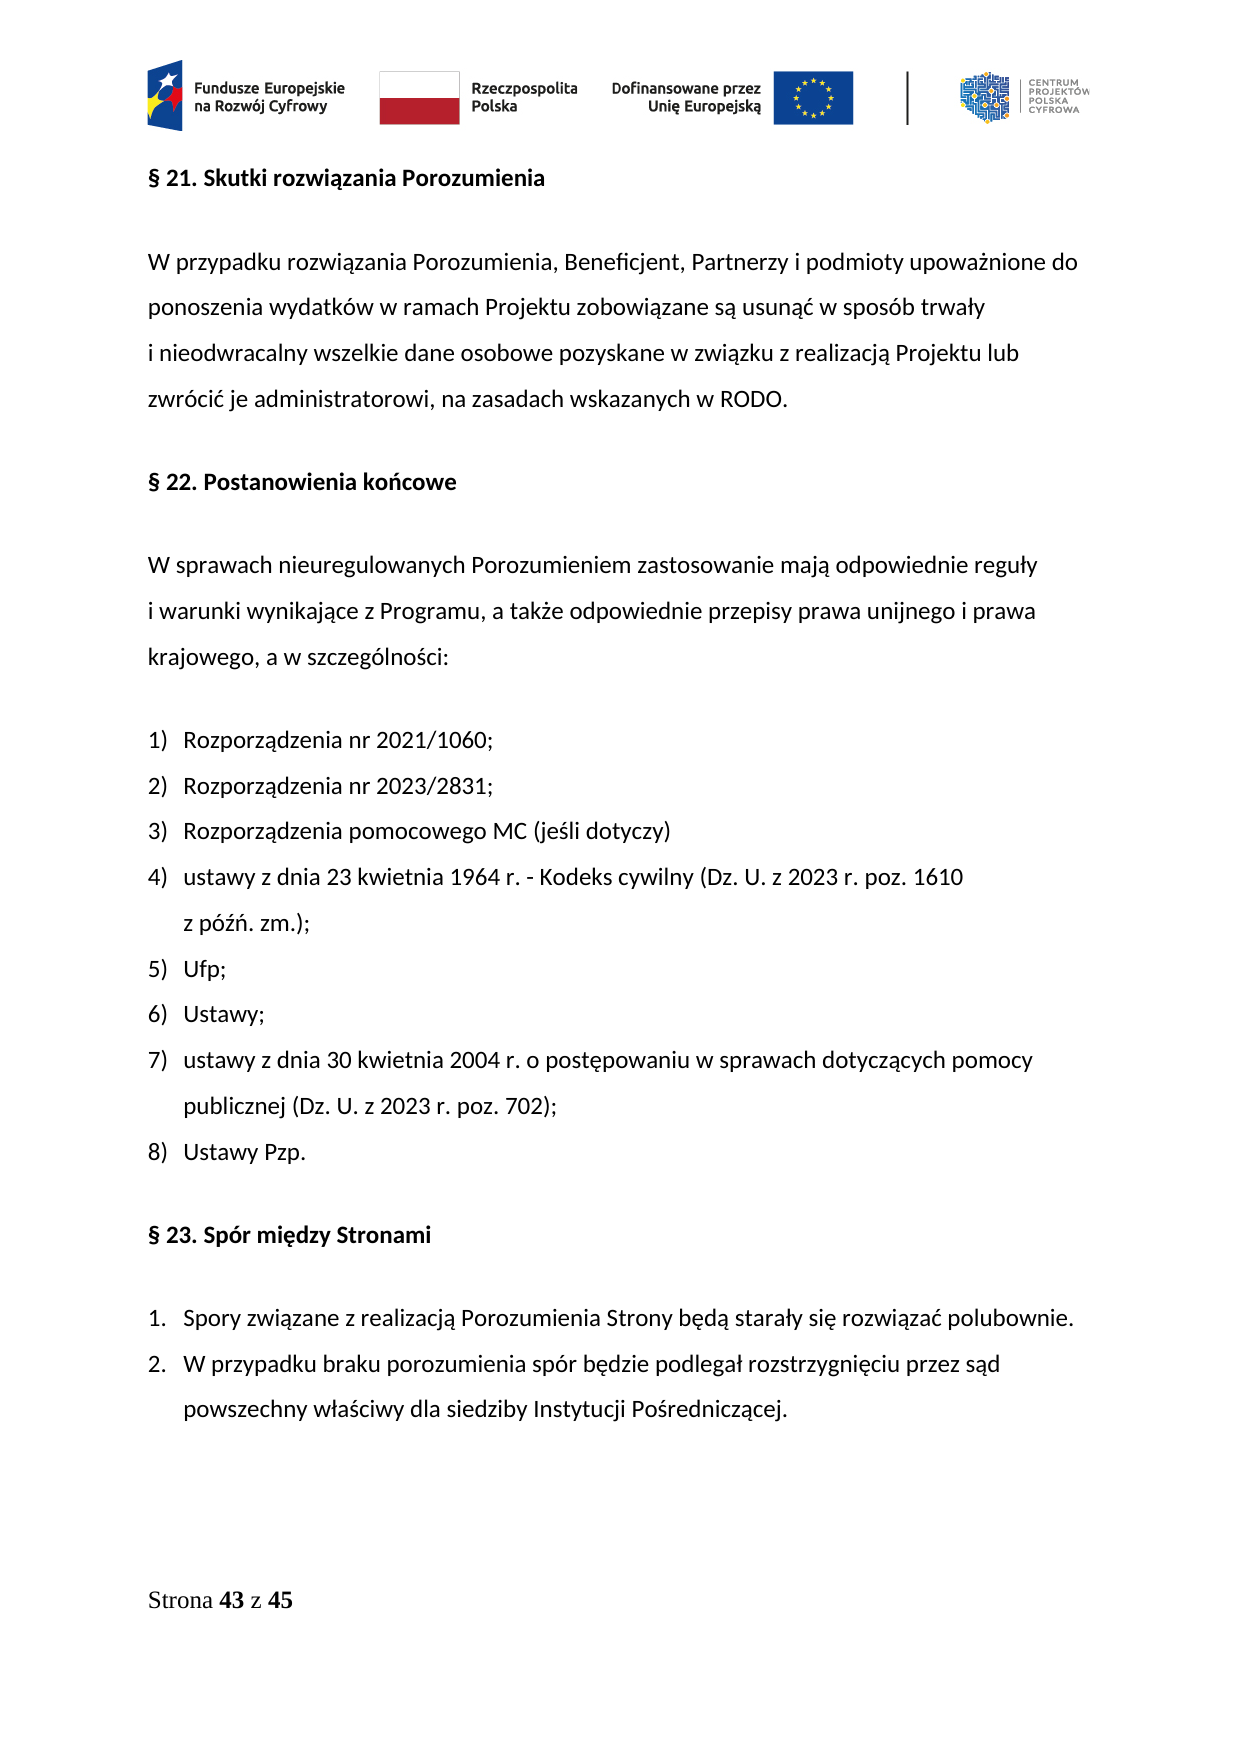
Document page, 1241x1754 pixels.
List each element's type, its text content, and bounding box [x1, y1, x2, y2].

list Spory związane z realizacją Porozumienia Strony będą starały się rozwiązać polubownie. [148, 1302, 1093, 1333]
list Ustawy; [148, 998, 1093, 1029]
text W przypadku rozwiązania Porozumienia, Beneficjent, Partnerzy i podmioty upoważnione do ponoszenia wydatków w ramach Projektu zobowiązane są usunąć w sposób trwały i nieodwracalny wszelkie dane osobowe pozyskane w związku z realizacją Projektu lub zwrócić je administratorowi, na zasadach wskazanych w RODO. [148, 246, 1093, 413]
subtitle § 22. Postanowienia końcowe [148, 466, 1093, 497]
list ustawy z dnia 23 kwietnia 1964 r. - Kodeks cywilny (Dz. U. z 2023 r. poz. 1610 z późń. zm.); [148, 861, 1093, 937]
text W sprawach nieuregulowanych Porozumieniem zastosowanie mają odpowiednie reguły i warunki wynikające z Programu, a także odpowiednie przepisy prawa unijnego i prawa krajowego, a w szczególności: [148, 549, 1093, 671]
list Ufp; [148, 953, 1093, 983]
subtitle § 23. Spór między Stronami [148, 1219, 1093, 1249]
list W przypadku braku porozumienia spór będzie podlegał rozstrzygnięciu przez sąd powszechny właściwy dla siedziby Instytucji Pośredniczącej. [148, 1348, 1093, 1424]
list Rozporządzenia nr 2021/1060; [148, 724, 1093, 754]
list Ustawy Pzp. [148, 1136, 1093, 1166]
list ustawy z dnia 30 kwietnia 2004 r. o postępowaniu w sprawach dotyczących pomocy publicznej (Dz. U. z 2023 r. poz. 702); [148, 1044, 1093, 1120]
picture [147, 60, 1090, 131]
list Rozporządzenia pomocowego MC (jeśli dotyczy) [148, 816, 1093, 846]
list Rozporządzenia nr 2023/2831; [148, 770, 1093, 800]
subtitle § 21. Skutki rozwiązania Porozumienia [148, 162, 1093, 193]
